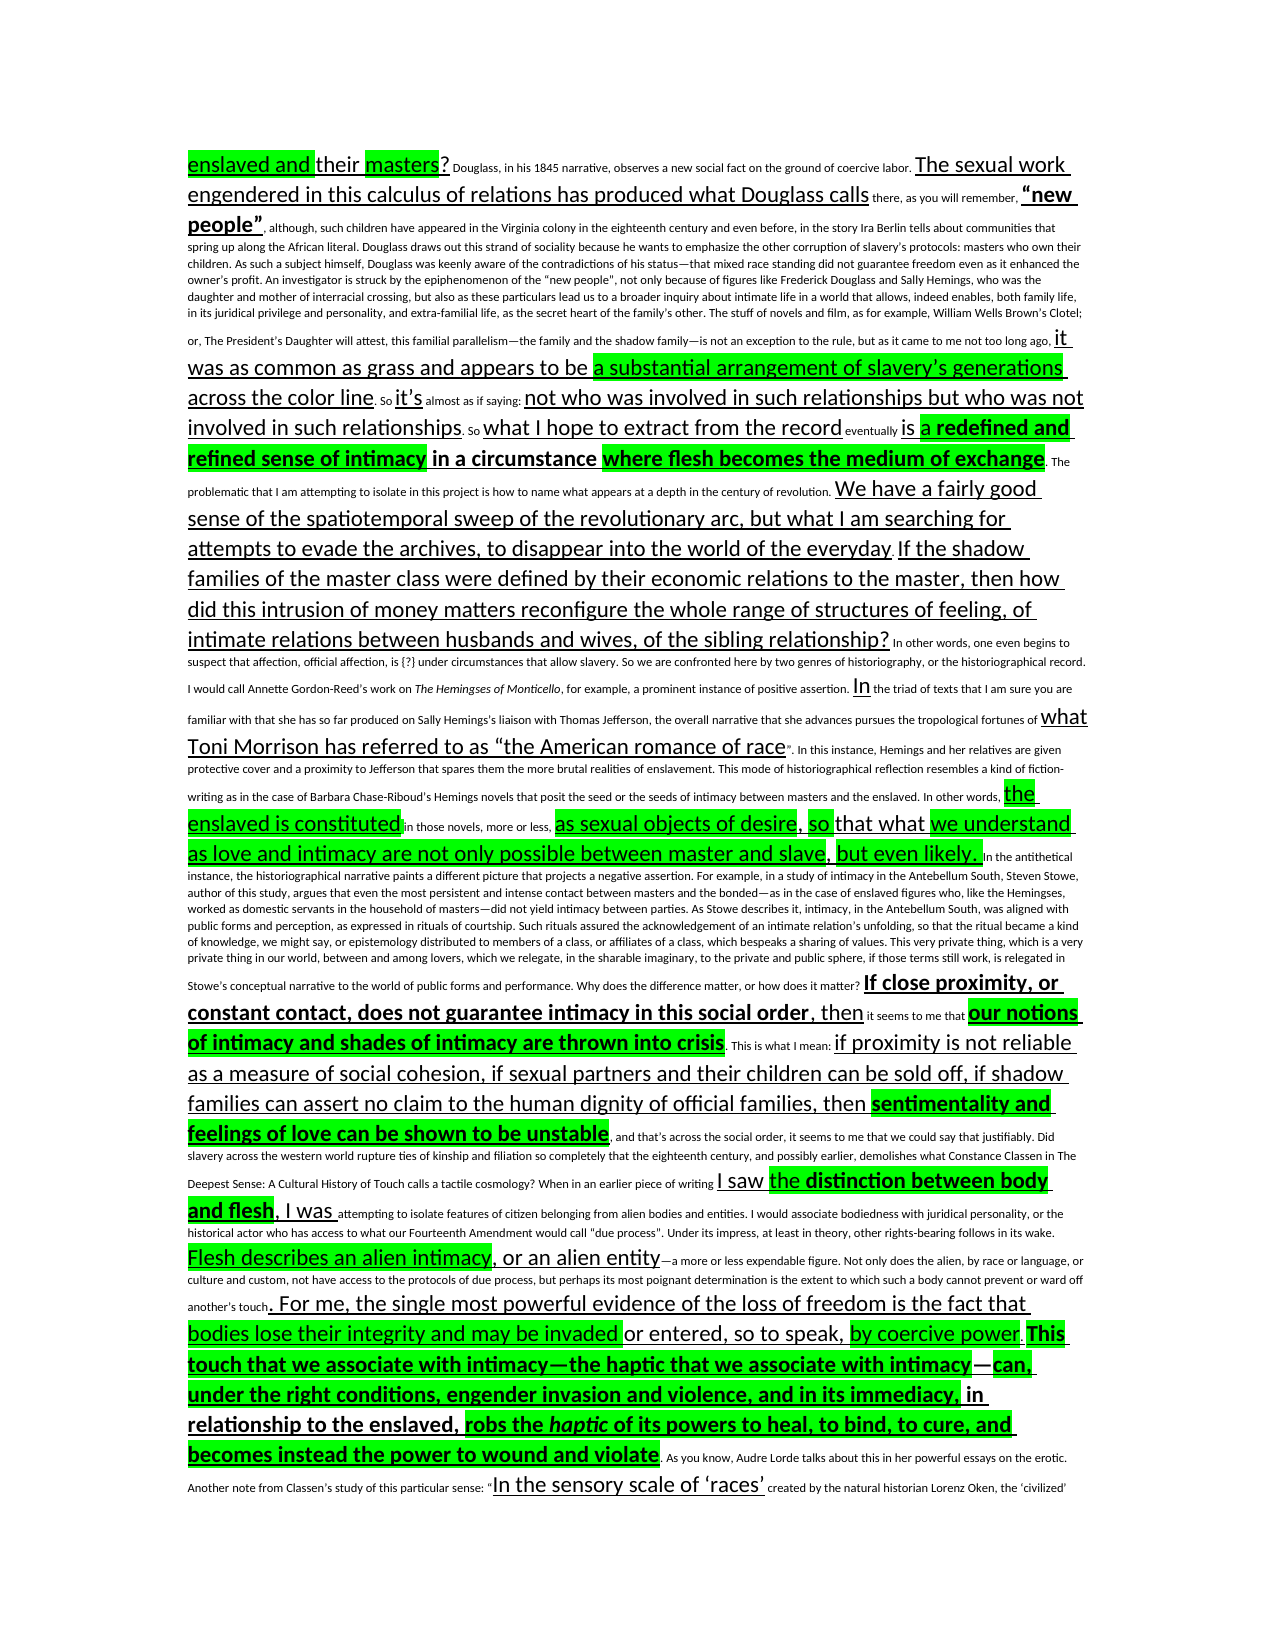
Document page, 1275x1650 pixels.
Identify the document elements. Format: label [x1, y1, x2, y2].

text [187, 150, 1087, 1499]
